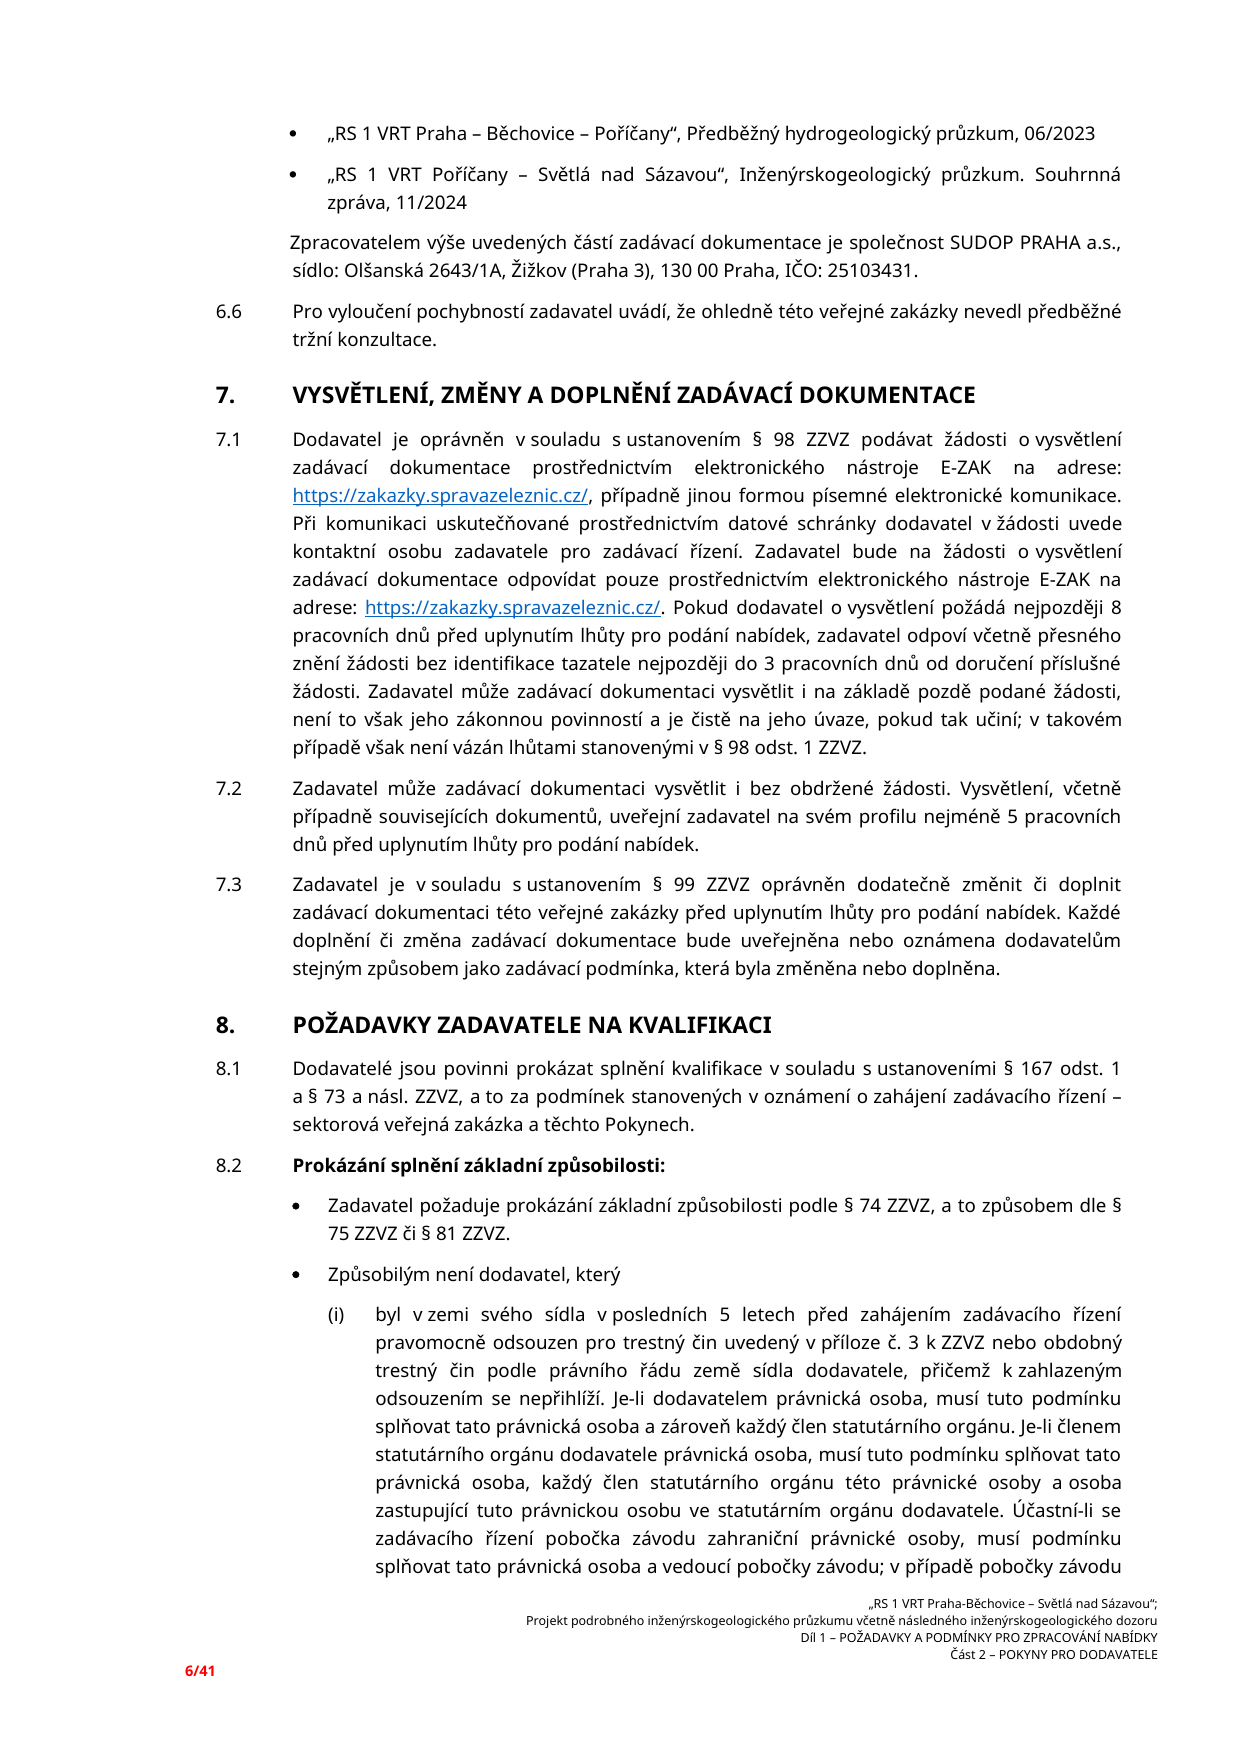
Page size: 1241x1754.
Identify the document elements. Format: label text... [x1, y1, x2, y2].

list „RS 1 VRT Praha – Běchovice – Poříčany“, Předběžný hydrogeologický průzkum, 06/2023 [289, 121, 1122, 146]
text VYSVĚTLENÍ, ZMĚNY a DOPLNĚNÍ ZADÁVACÍ DOKUMENTACE [216, 379, 1122, 411]
text Způsobilým není dodavatel, který [292, 1261, 1122, 1287]
list Zpracovatelem výše uvedených částí zadávací dokumentace je společnost SUDOP PRAHA a.s., sídlo: Olšanská 2643/1A, Žižkov (Praha 3), 130 00 Praha, IČO: 25103431. [289, 230, 1122, 283]
text Dodavatel je oprávněn v souladu s ustanovením § 98 ZZVZ podávat žádosti o vysvětlení zadávací dokumentace prostřednictvím elektronického nástroje E-ZAK na adrese: https://zakazky.spravazeleznic.cz/, případně jinou formou písemné elektronické komunikace. Při komunikaci uskutečňované prostřednictvím datové schránky dodavatel v žádosti uvede kontaktní osobu zadavatele pro zadávací řízení. Zadavatel bude na žádosti o vysvětlení zadávací dokumentace odpovídat pouze prostřednictvím elektronického nástroje E-ZAK na adrese: https://zakazky.spravazeleznic.cz/. Pokud dodavatel o vysvětlení požádá nejpozději 8 pracovních dnů před uplynutím lhůty pro podání nabídek, zadavatel odpoví včetně přesného znění žádosti bez identifikace tazatele nejpozději do 3 pracovních dnů od doručení příslušné žádosti. Zadavatel může zadávací dokumentaci vysvětlit i na základě pozdě podané žádosti, není to však jeho zákonnou povinností a je čistě na jeho úvaze, pokud tak učiní; v takovém případě však není vázán lhůtami stanovenými v § 98 odst. 1 ZZVZ. [216, 426, 1122, 760]
list „RS 1 VRT Poříčany – Světlá nad Sázavou“, Inženýrskogeologický průzkum. Souhrnná zpráva, 11/2024 [289, 161, 1122, 215]
text Dodavatelé jsou povinni prokázat splnění kvalifikace v souladu s ustanoveními § 167 odst. 1 a § 73 a násl. ZZVZ, a to za podmínek stanovených v oznámení o zahájení zadávacího řízení – sektorová veřejná zakázka a těchto Pokynech. [216, 1055, 1122, 1137]
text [328, 1302, 1122, 1579]
text POŽADAVKY ZADAVATELE NA KVALIFIKACI [216, 1008, 1122, 1040]
text Prokázání splnění základní způsobilosti: [216, 1152, 1122, 1177]
text Zadavatel požaduje prokázání základní způsobilosti podle § 74 ZZVZ, a to způsobem dle § 75 ZZVZ či § 81 ZZVZ. [292, 1192, 1122, 1246]
text Zadavatel je v souladu s ustanovením § 99 ZZVZ oprávněn dodatečně změnit či doplnit zadávací dokumentaci této veřejné zakázky před uplynutím lhůty pro podání nabídek. Každé doplnění či změna zadávací dokumentace bude uveřejněna nebo oznámena dodavatelům stejným způsobem jako zadávací podmínka, která byla změněna nebo doplněna. [216, 871, 1122, 981]
text Zadavatel může zadávací dokumentaci vysvětlit i bez obdržené žádosti. Vysvětlení, včetně případně souvisejících dokumentů, uveřejní zadavatel na svém profilu nejméně 5 pracovních dnů před uplynutím lhůty pro podání nabídek. [216, 775, 1122, 856]
text Pro vyloučení pochybností zadavatel uvádí, že ohledně této veřejné zakázky nevedl předběžné tržní konzultace. [216, 298, 1122, 352]
